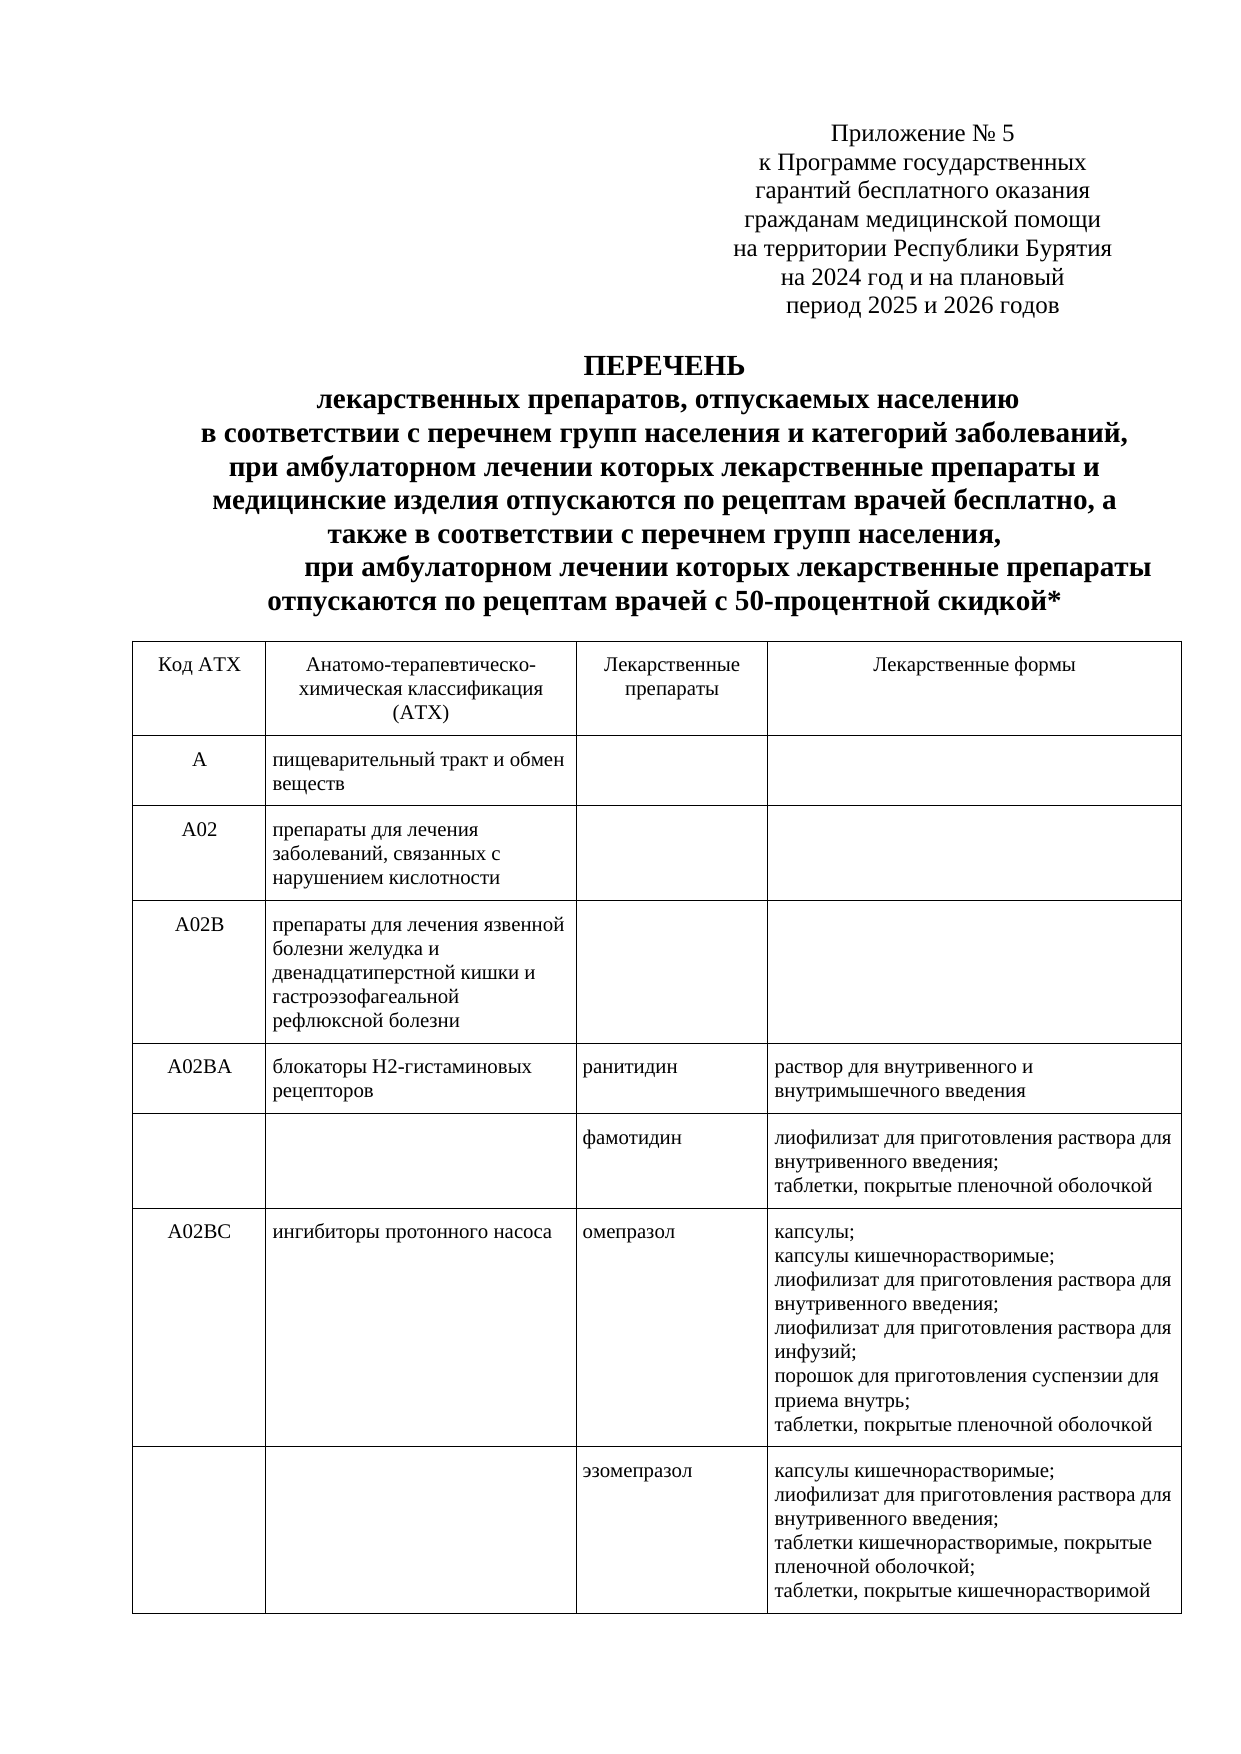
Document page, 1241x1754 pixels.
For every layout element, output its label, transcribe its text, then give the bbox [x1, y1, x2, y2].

text при амбулаторном лечении которых лекарственные препараты [177, 549, 1152, 583]
text период 2025 и 2026 годов [693, 291, 1152, 319]
text лекарственных препаратов, отпускаемых населению [177, 382, 1152, 415]
table_header Лекарственные препараты [577, 642, 767, 735]
table_cell фамотидин [577, 1114, 767, 1207]
text отпускаются по рецептам врачей с 50-процентной скидкой* [177, 583, 1152, 616]
table_cell раствор для внутривенного и внутримышечного введения [768, 1044, 1181, 1113]
table_cell [266, 1114, 576, 1207]
text гарантий бесплатного оказания [693, 176, 1152, 204]
table_cell [133, 1114, 265, 1207]
table_header Лекарственные формы [768, 642, 1181, 735]
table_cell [768, 1447, 1181, 1613]
table_cell [768, 806, 1181, 900]
table_header Анатомо-терапевтическо-химическая классификация (АТХ) [266, 642, 576, 735]
text Приложение № 5 [693, 118, 1152, 147]
table_cell A02BA [133, 1044, 265, 1113]
text к Программе государственных [693, 147, 1152, 176]
table_cell [133, 1447, 265, 1613]
table_cell [768, 736, 1181, 805]
text на территории Республики Бурятия [693, 233, 1152, 262]
table_cell блокаторы H2-гистаминовых рецепторов [266, 1044, 576, 1113]
table_cell A02B [133, 901, 265, 1042]
text ПЕРЕЧЕНЬ [177, 348, 1152, 382]
table_cell лиофилизат для приготовления раствора для внутривенного введения; таблетки, покрытые пленочной оболочкой [768, 1114, 1181, 1207]
text на 2024 год и на плановый [693, 262, 1152, 291]
table_cell препараты для лечения язвенной болезни желудка и двенадцатиперстной кишки и гастроэзофагеальной рефлюксной болезни [266, 901, 576, 1042]
table_cell эзомепразол [577, 1447, 767, 1613]
table_cell [577, 736, 767, 805]
text гражданам медицинской помощи [693, 204, 1152, 233]
text в соответствии с перечнем групп населения и категорий заболеваний, при амбулаторном лечении которых лекарственные препараты и [177, 415, 1152, 482]
table_cell [768, 901, 1181, 1042]
table_cell капсулы; капсулы кишечнорастворимые; лиофилизат для приготовления раствора для внутривенного введения; лиофилизат для приготовления раствора для инфузий; порошок для приготовления суспензии для приема внутрь; таблетки, покрытые пленочной оболочкой [768, 1209, 1181, 1446]
table_cell ингибиторы протонного насоса [266, 1209, 576, 1446]
table_cell препараты для лечения заболеваний, связанных с нарушением кислотности [266, 806, 576, 900]
table_header Код АТХ [133, 642, 265, 735]
table_cell омепразол [577, 1209, 767, 1446]
table_cell A [133, 736, 265, 805]
table_cell A02BC [133, 1209, 265, 1446]
text медицинские изделия отпускаются по рецептам врачей бесплатно, а также в соответствии с перечнем групп населения, [177, 482, 1152, 549]
table_cell пищеварительный тракт и обмен веществ [266, 736, 576, 805]
table_cell [266, 1447, 576, 1613]
table_cell ранитидин [577, 1044, 767, 1113]
table_cell [577, 901, 767, 1042]
table_cell [577, 806, 767, 900]
table_cell A02 [133, 806, 265, 900]
